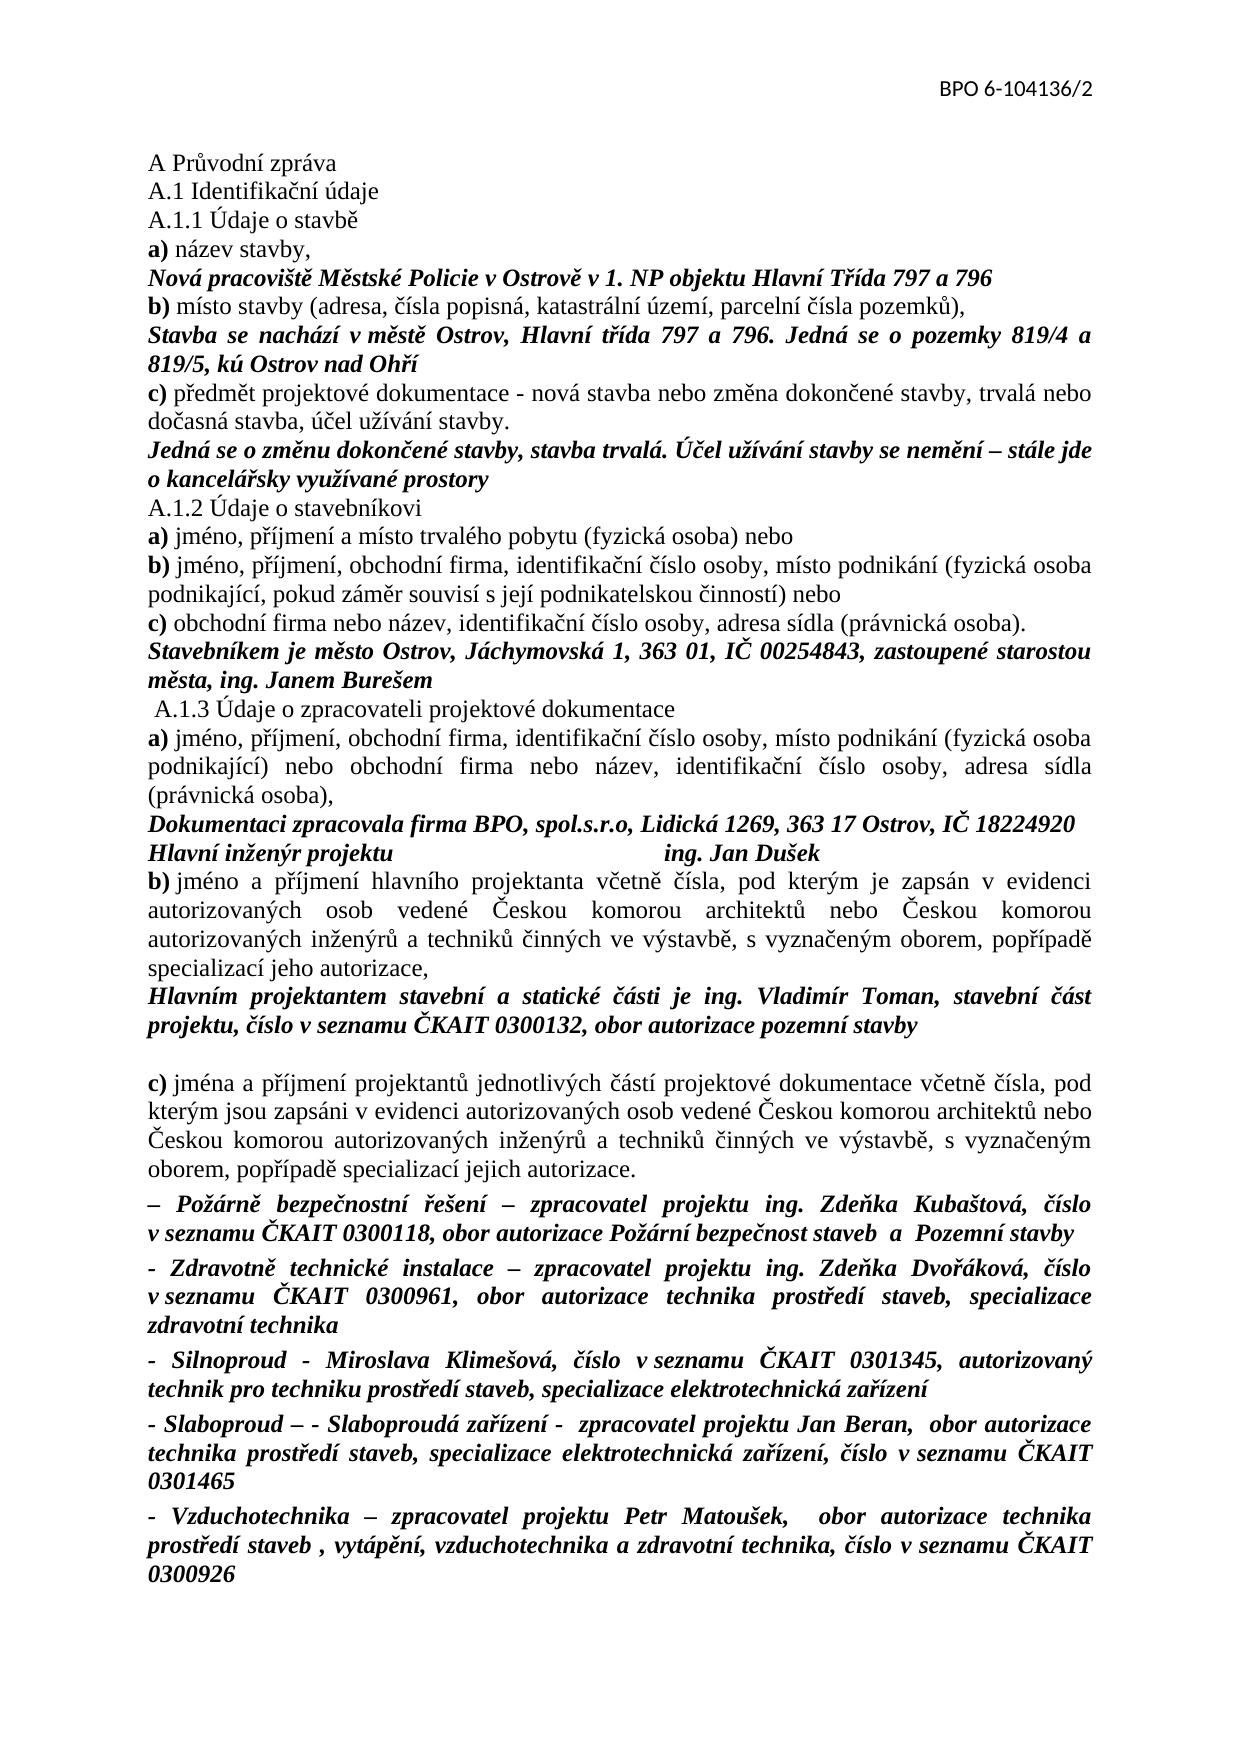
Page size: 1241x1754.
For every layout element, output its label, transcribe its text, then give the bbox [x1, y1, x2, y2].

text A.1.3 Údaje o zpracovateli projektové dokumentace [148, 694, 1093, 723]
text - Zdravotně technické instalace – zpracovatel projektu ing. Zdeňka Dvořáková, číslo v seznamu ČKAIT 0300961, obor autorizace technika prostředí staveb, specializace zdravotní technika [148, 1253, 1093, 1339]
text Dokumentaci zpracovala firma BPO, spol.s.r.o, Lidická 1269, 363 17 Ostrov, IČ 18224920 [148, 809, 1093, 838]
text – Požárně bezpečnostní řešení – zpracovatel projektu ing. Zdeňka Kubaštová, číslo v seznamu ČKAIT 0300118, obor autorizace Požární bezpečnost staveb a Pozemní stavby [148, 1189, 1093, 1246]
text b) jméno, příjmení, obchodní firma, identifikační číslo osoby, místo podnikání (fyzická osoba podnikající, pokud záměr souvisí s její podnikatelskou činností) nebo [148, 550, 1093, 608]
text - Vzduchotechnika – zpracovatel projektu Petr Matoušek, obor autorizace technika prostředí staveb , vytápění, vzduchotechnika a zdravotní technika, číslo v seznamu ČKAIT 0300926 [148, 1501, 1093, 1588]
text a) jméno, příjmení a místo trvalého pobytu (fyzická osoba) nebo [148, 521, 1093, 550]
text A.1.2 Údaje o stavebníkovi [148, 493, 1093, 521]
text a) název stavby, [148, 234, 1093, 263]
text b) jméno a příjmení hlavního projektanta včetně čísla, pod kterým je zapsán v evidenci autorizovaných osob vedené Českou komorou architektů nebo Českou komorou autorizovaných inženýrů a techniků činných ve výstavbě, s vyznačeným oborem, popřípadě specializací jeho autorizace, [148, 866, 1093, 981]
text c) předmět projektové dokumentace - nová stavba nebo změna dokončené stavby, trvalá nebo dočasná stavba, účel užívání stavby. [148, 378, 1093, 435]
text Nová pracoviště Městské Policie v Ostrově v 1. NP objektu Hlavní Třída 797 a 796 [148, 263, 1093, 291]
text c) obchodní firma nebo název, identifikační číslo osoby, adresa sídla (právnická osoba). [148, 608, 1093, 636]
text Stavba se nachází v městě Ostrov, Hlavní třída 797 a 796. Jedná se o pozemky 819/4 a 819/5, kú Ostrov nad Ohří [148, 320, 1093, 378]
text Hlavní inženýr projektu ing. Jan Dušek [148, 838, 1093, 866]
text Stavebníkem je město Ostrov, Jáchymovská 1, 363 01, IČ 00254843, zastoupené starostou města, ing. Janem Burešem [148, 636, 1093, 694]
text A.1.1 Údaje o stavbě [148, 205, 1093, 234]
text A.1 Identifikační údaje [148, 176, 1093, 205]
text A Průvodní zpráva [148, 148, 1093, 176]
text Hlavním projektantem stavební a statické části je ing. Vladimír Toman, stavební část projektu, číslo v seznamu ČKAIT 0300132, obor autorizace pozemní stavby [148, 981, 1093, 1039]
text Jedná se o změnu dokončené stavby, stavba trvalá. Účel užívání stavby se nemění – stále jde o kancelářsky využívané prostory [148, 435, 1093, 493]
text b) místo stavby (adresa, čísla popisná, katastrální území, parcelní čísla pozemků), [148, 291, 1093, 320]
text - Silnoproud - Miroslava Klimešová, číslo v seznamu ČKAIT 0301345, autorizovaný technik pro techniku prostředí staveb, specializace elektrotechnická zařízení [148, 1345, 1093, 1403]
text - Slaboproud – - Slaboproudá zařízení - zpracovatel projektu Jan Beran, obor autorizace technika prostředí staveb, specializace elektrotechnická zařízení, číslo v seznamu ČKAIT 0301465 [148, 1409, 1093, 1495]
text a) jméno, příjmení, obchodní firma, identifikační číslo osoby, místo podnikání (fyzická osoba podnikající) nebo obchodní firma nebo název, identifikační číslo osoby, adresa sídla (právnická osoba), [148, 723, 1093, 809]
text c) jména a příjmení projektantů jednotlivých částí projektové dokumentace včetně čísla, pod kterým jsou zapsáni v evidenci autorizovaných osob vedené Českou komorou architektů nebo Českou komorou autorizovaných inženýrů a techniků činných ve výstavbě, s vyznačeným oborem, popřípadě specializací jejich autorizace. [148, 1068, 1093, 1183]
